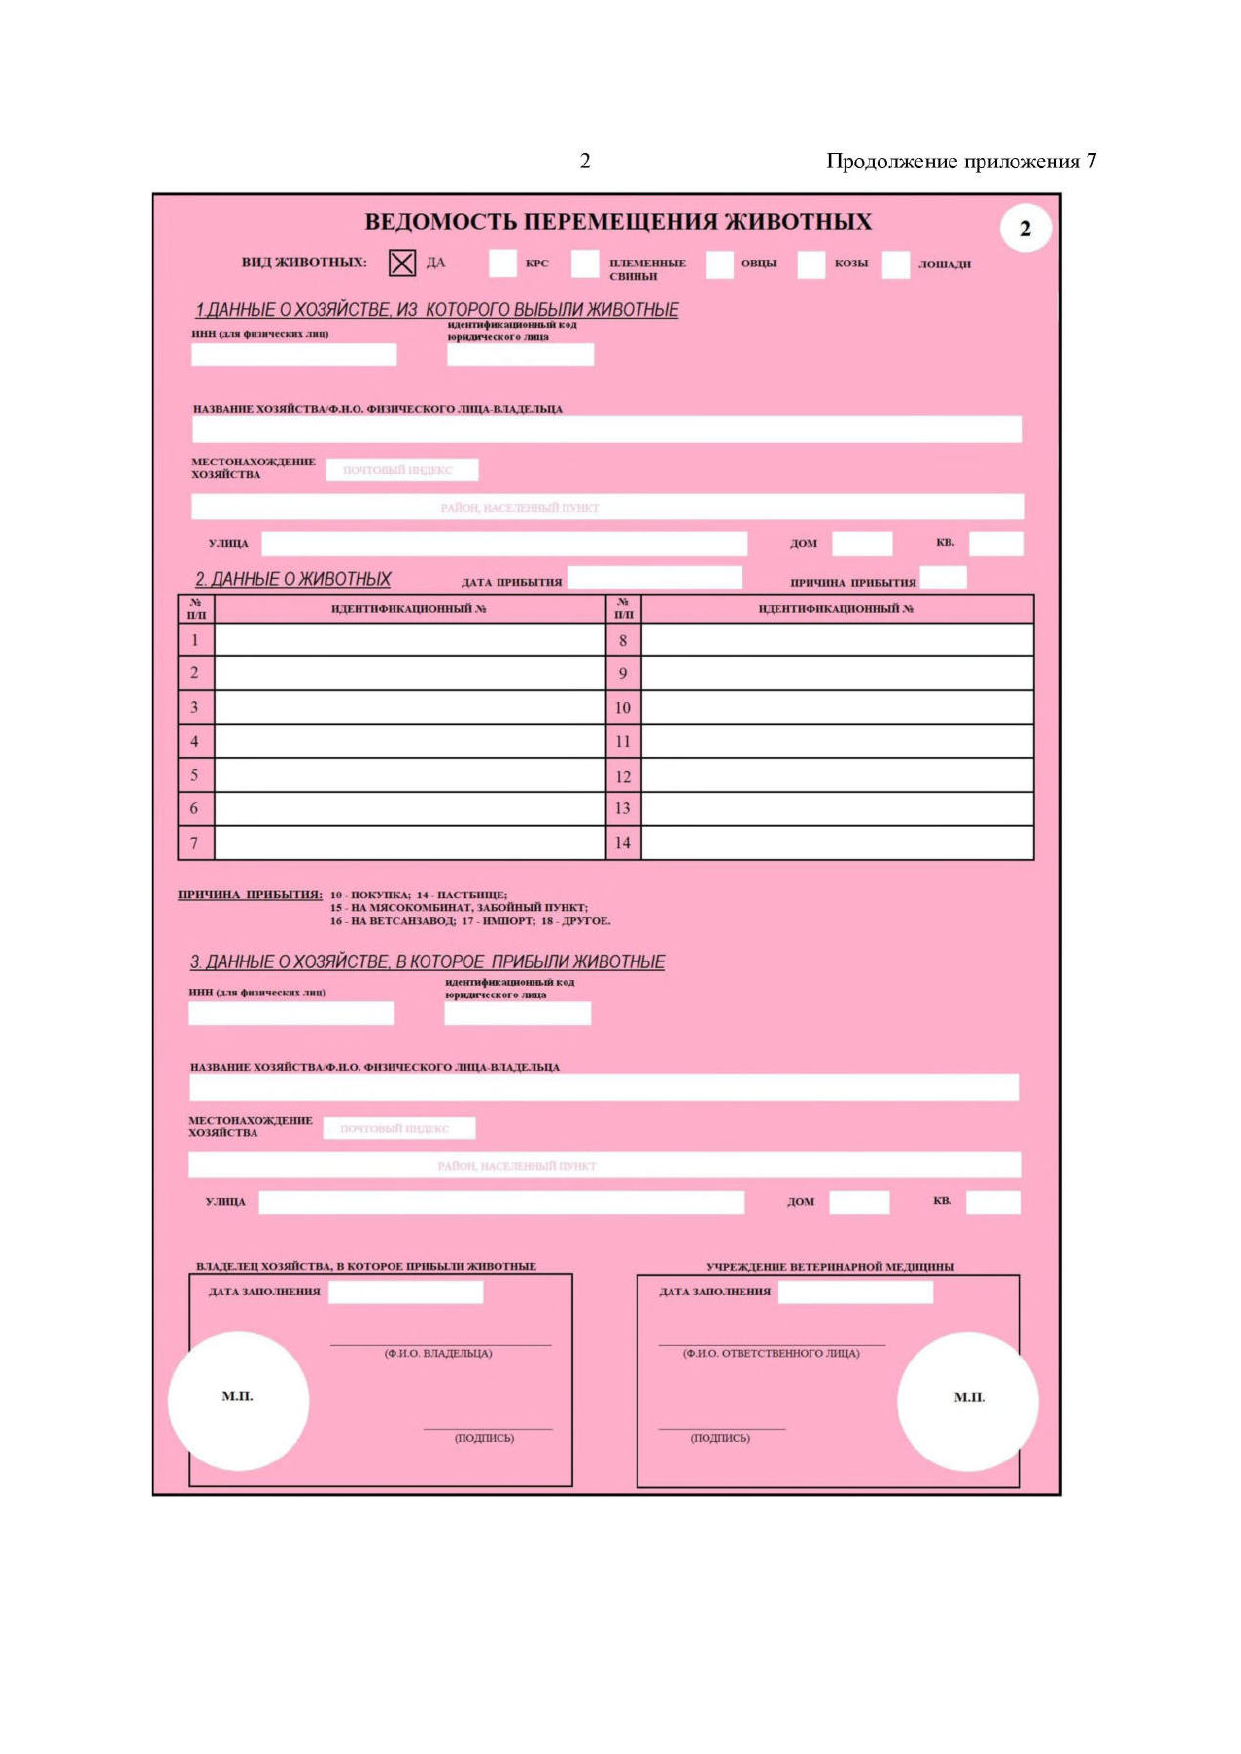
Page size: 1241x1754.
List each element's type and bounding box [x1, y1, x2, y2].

picture [117, 132, 1123, 1526]
